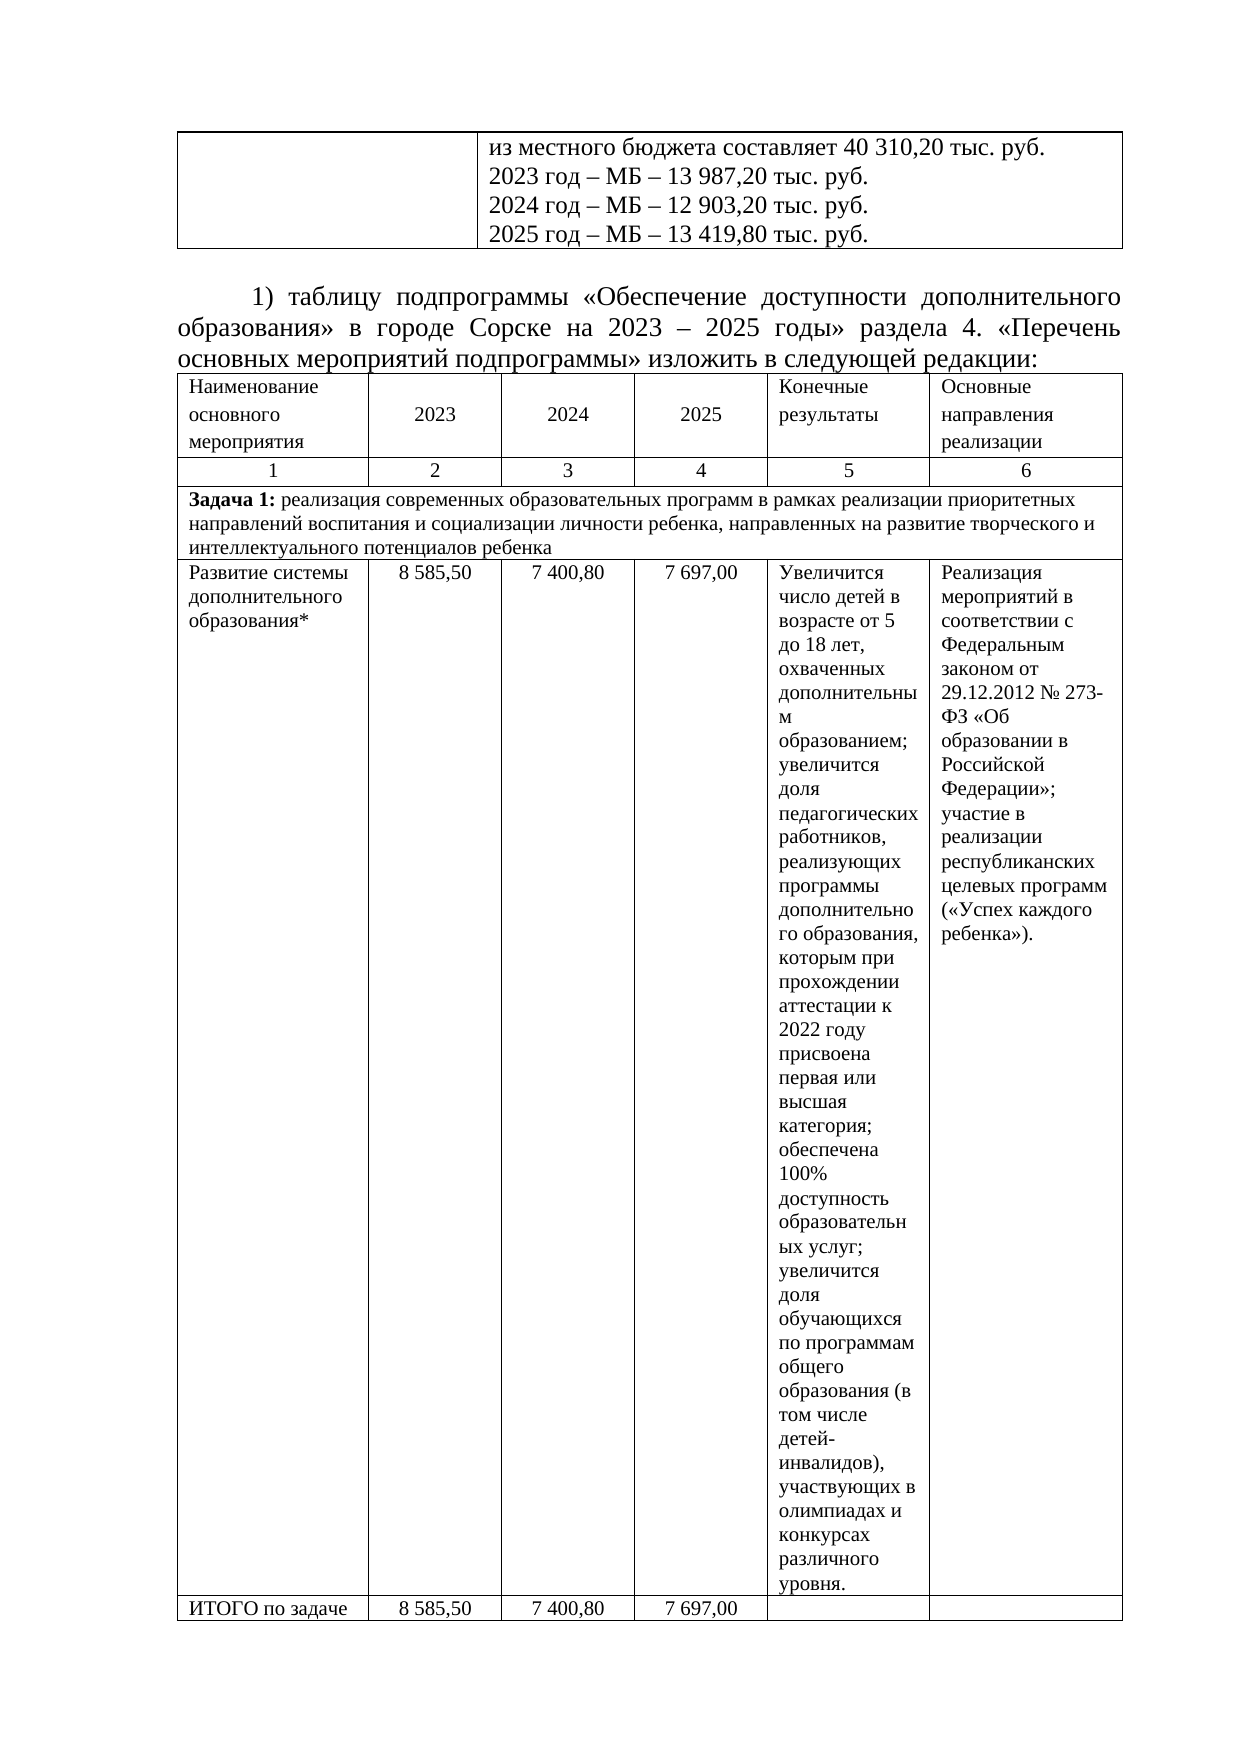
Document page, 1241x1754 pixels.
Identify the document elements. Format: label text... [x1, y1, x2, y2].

table_header Основные направления реализации [930, 374, 1122, 457]
table_cell 3 [502, 458, 634, 486]
text 1) таблицу подпрограммы «Обеспечение доступности дополнительного образования» в городе Сорске на 2023 – 2025 годы» раздела 4. «Перечень основных мероприятий подпрограммы» изложить в следующей редакции: [177, 279, 1122, 373]
table_cell 7 697,00 [635, 560, 767, 1594]
table_cell 6 [930, 458, 1122, 486]
table_cell [930, 1596, 1122, 1619]
table_cell 2 [369, 458, 501, 486]
table_cell 8 585,50 [369, 1596, 501, 1619]
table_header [478, 133, 1122, 247]
table_header 2024 [502, 374, 634, 457]
table_cell Реализация мероприятий в соответствии с Федеральным законом от 29.12.2012 № 273-ФЗ «Об образовании в Российской Федерации»; участие в реализации республиканских целевых программ («Успех каждого ребенка»). [930, 560, 1122, 1594]
table_cell Задача 1: реализация современных образовательных программ в рамках реализации приоритетных направлений воспитания и социализации личности ребенка, направленных на развитие творческого и интеллектуального потенциалов ребенка [178, 487, 1122, 559]
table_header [178, 133, 477, 247]
table_header Наименование основного мероприятия [178, 374, 368, 457]
table_cell 4 [635, 458, 767, 486]
table_header Конечные результаты [768, 374, 929, 457]
table_cell [768, 1596, 929, 1619]
table_cell 5 [768, 458, 929, 486]
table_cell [178, 1596, 368, 1619]
table_cell 7 400,80 [502, 1596, 634, 1619]
table_cell 8 585,50 [369, 560, 501, 1594]
table_cell 1 [178, 458, 368, 486]
table_cell Развитие системы дополнительного образования* [178, 560, 368, 1594]
table_cell 7 400,80 [502, 560, 634, 1594]
table_header 2025 [635, 374, 767, 457]
table_header 2023 [369, 374, 501, 457]
table_cell Увеличится число детей в возрасте от 5 до 18 лет, охваченных дополнительным образованием; увеличится доля педагогических работников, реализующих программы дополнительного образования, которым при прохождении аттестации к 2022 году присвоена первая или высшая категория; обеспечена 100% доступность образовательных услуг; увеличится доля обучающихся по программам общего образования (в том числе детей-инвалидов), участвующих в олимпиадах и конкурсах различного уровня. [768, 560, 929, 1594]
table_cell 7 697,00 [635, 1596, 767, 1619]
